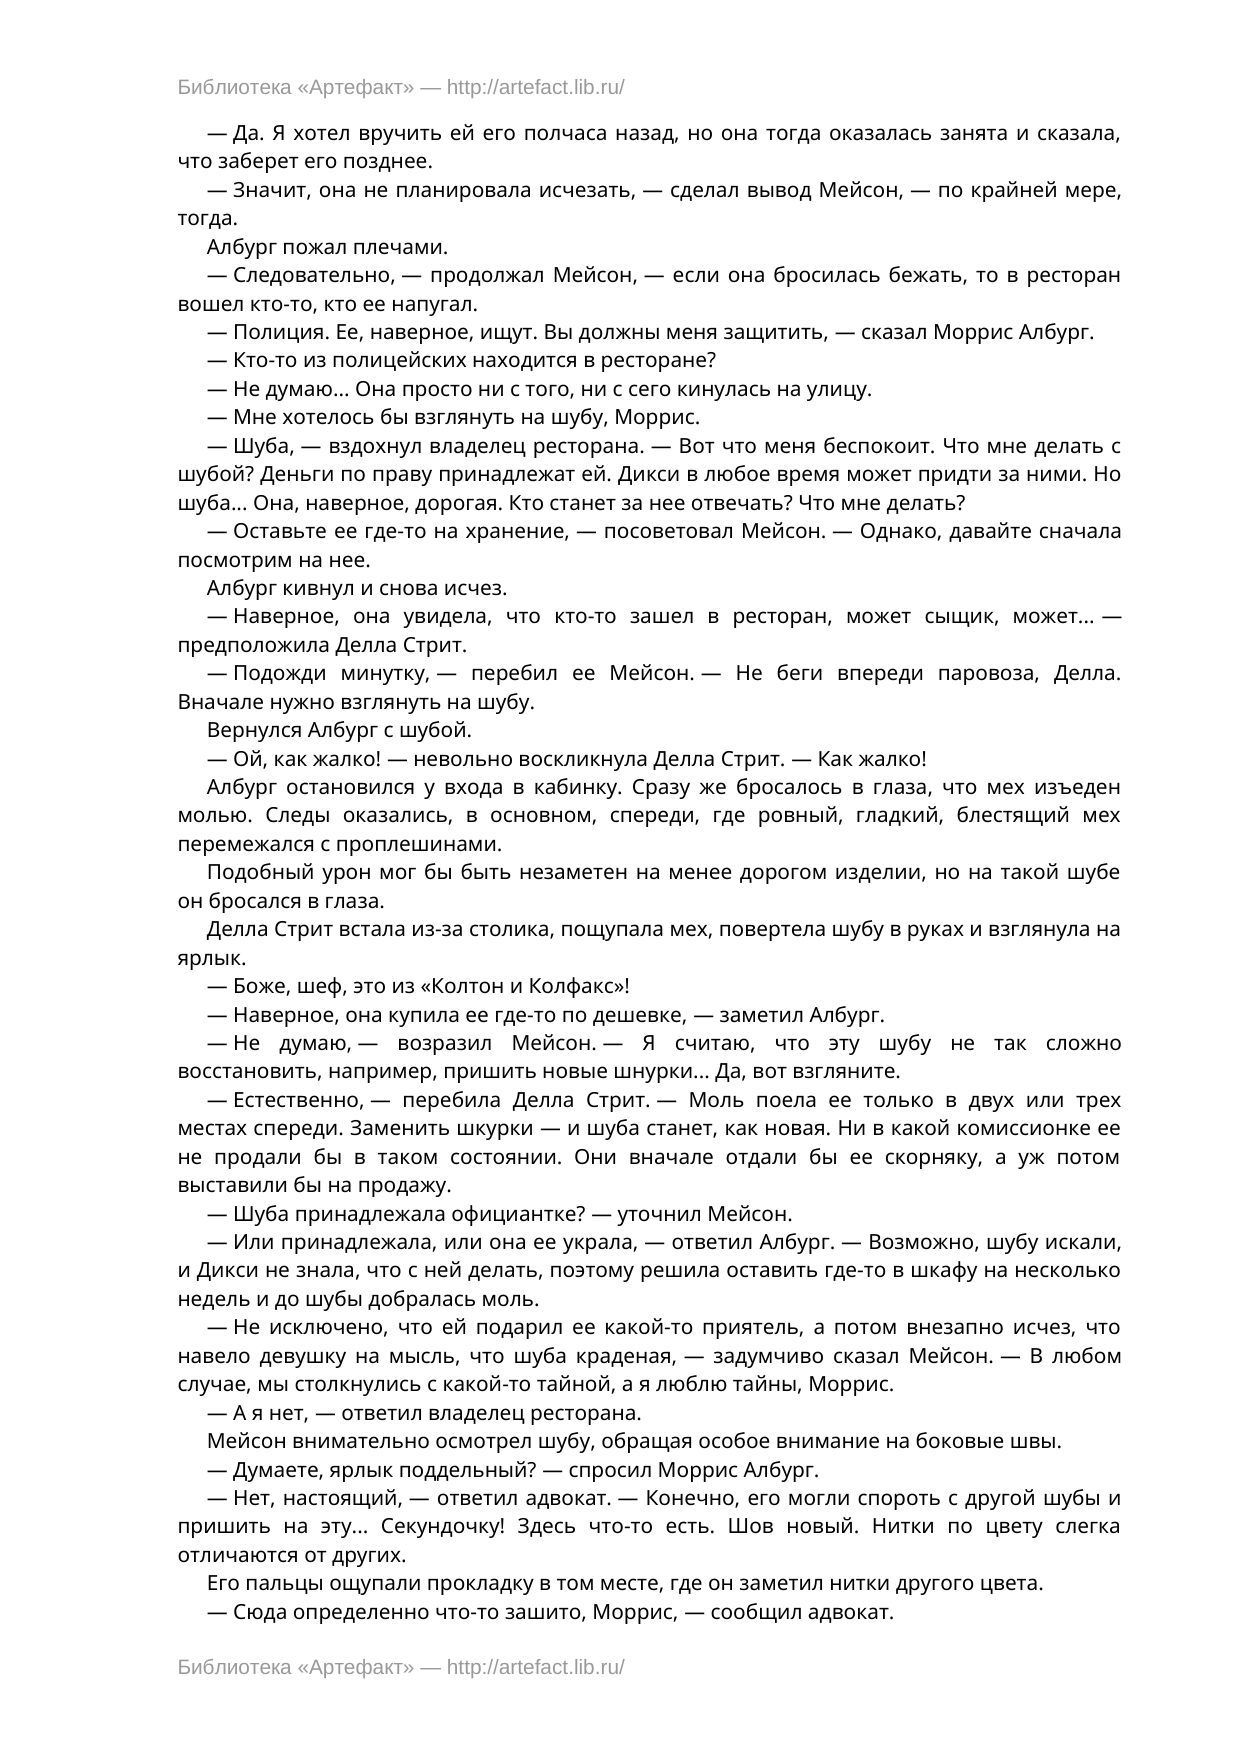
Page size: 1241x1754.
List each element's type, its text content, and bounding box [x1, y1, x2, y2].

text — Следовательно, — продолжал Мейсон, — если она бросилась бежать, то в ресторан вошел кто-то, кто ее напугал. [177, 260, 1122, 317]
text — Не думаю, — возразил Мейсон. — Я считаю, что эту шубу не так сложно восстановить, например, пришить новые шнурки... Да, вот взгляните. [177, 1028, 1122, 1085]
text — Оставьте ее где-то на хранение, — посоветовал Мейсон. — Однако, давайте сначала посмотрим на нее. [177, 516, 1122, 573]
text Вернулся Албург с шубой. [177, 715, 1122, 744]
text — Значит, она не планировала исчезать, — сделал вывод Мейсон, — по крайней мере, тогда. [177, 175, 1122, 232]
text — А я нет, — ответил владелец ресторана. [177, 1398, 1122, 1426]
text — Наверное, она увидела, что кто-то зашел в ресторан, может сыщик, может... — предположила Делла Стрит. [177, 602, 1122, 658]
text Его пальцы ощупали прокладку в том месте, где он заметил нитки другого цвета. [177, 1568, 1122, 1597]
text — Шуба, — вздохнул владелец ресторана. — Вот что меня беспокоит. Что мне делать с шубой? Деньги по праву принадлежат ей. Дикси в любое время может придти за ними. Но шуба... Она, наверное, дорогая. Кто станет за нее отвечать? Что мне делать? [177, 431, 1122, 516]
text — Шуба принадлежала официантке? — уточнил Мейсон. [177, 1199, 1122, 1227]
text Албург остановился у входа в кабинку. Сразу же бросалось в глаза, что мех изъеден молью. Следы оказались, в основном, спереди, где ровный, гладкий, блестящий мех перемежался с проплешинами. [177, 772, 1122, 857]
text — Полиция. Ее, наверное, ищут. Вы должны меня защитить, — сказал Моррис Албург. [177, 317, 1122, 346]
text — Думаете, ярлык поддельный? — спросил Моррис Албург. [177, 1455, 1122, 1483]
text — Сюда определенно что-то зашито, Моррис, — сообщил адвокат. [177, 1597, 1122, 1625]
text — Ой, как жалко! — невольно воскликнула Делла Стрит. — Как жалко! [177, 744, 1122, 772]
text — Не думаю... Она просто ни с того, ни с сего кинулась на улицу. [177, 374, 1122, 402]
text Делла Стрит встала из-за столика, пощупала мех, повертела шубу в руках и взглянула на ярлык. [177, 914, 1122, 971]
text — Боже, шеф, это из «Колтон и Колфакс»! [177, 971, 1122, 1000]
text Албург кивнул и снова исчез. [177, 573, 1122, 602]
text — Нет, настоящий, — ответил адвокат. — Конечно, его могли спороть с другой шубы и пришить на эту... Секундочку! Здесь что-то есть. Шов новый. Нитки по цвету слегка отличаются от других. [177, 1483, 1122, 1568]
text Мейсон внимательно осмотрел шубу, обращая особое внимание на боковые швы. [177, 1426, 1122, 1455]
text — Подожди минутку, — перебил ее Мейсон. — Не беги впереди паровоза, Делла. Вначале нужно взглянуть на шубу. [177, 658, 1122, 715]
text — Мне хотелось бы взглянуть на шубу, Моррис. [177, 402, 1122, 431]
text — Кто-то из полицейских находится в ресторане? [177, 346, 1122, 374]
text Албург пожал плечами. [177, 232, 1122, 260]
text — Наверное, она купила ее где-то по дешевке, — заметил Албург. [177, 1000, 1122, 1028]
text — Естественно, — перебила Делла Стрит. — Моль поела ее только в двух или трех местах спереди. Заменить шкурки — и шуба станет, как новая. Ни в какой комиссионке ее не продали бы в таком состоянии. Они вначале отдали бы ее скорняку, а уж потом выставили бы на продажу. [177, 1085, 1122, 1199]
text — Или принадлежала, или она ее украла, — ответил Албург. — Возможно, шубу искали, и Дикси не знала, что с ней делать, поэтому решила оставить где-то в шкафу на несколько недель и до шубы добралась моль. [177, 1227, 1122, 1312]
text — Да. Я хотел вручить ей его полчаса назад, но она тогда оказалась занята и сказала, что заберет его позднее. [177, 118, 1122, 175]
text — Не исключено, что ей подарил ее какой-то приятель, а потом внезапно исчез, что навело девушку на мысль, что шуба краденая, — задумчиво сказал Мейсон. — В любом случае, мы столкнулись с какой-то тайной, а я люблю тайны, Моррис. [177, 1312, 1122, 1398]
text Подобный урон мог бы быть незаметен на менее дорогом изделии, но на такой шубе он бросался в глаза. [177, 857, 1122, 914]
